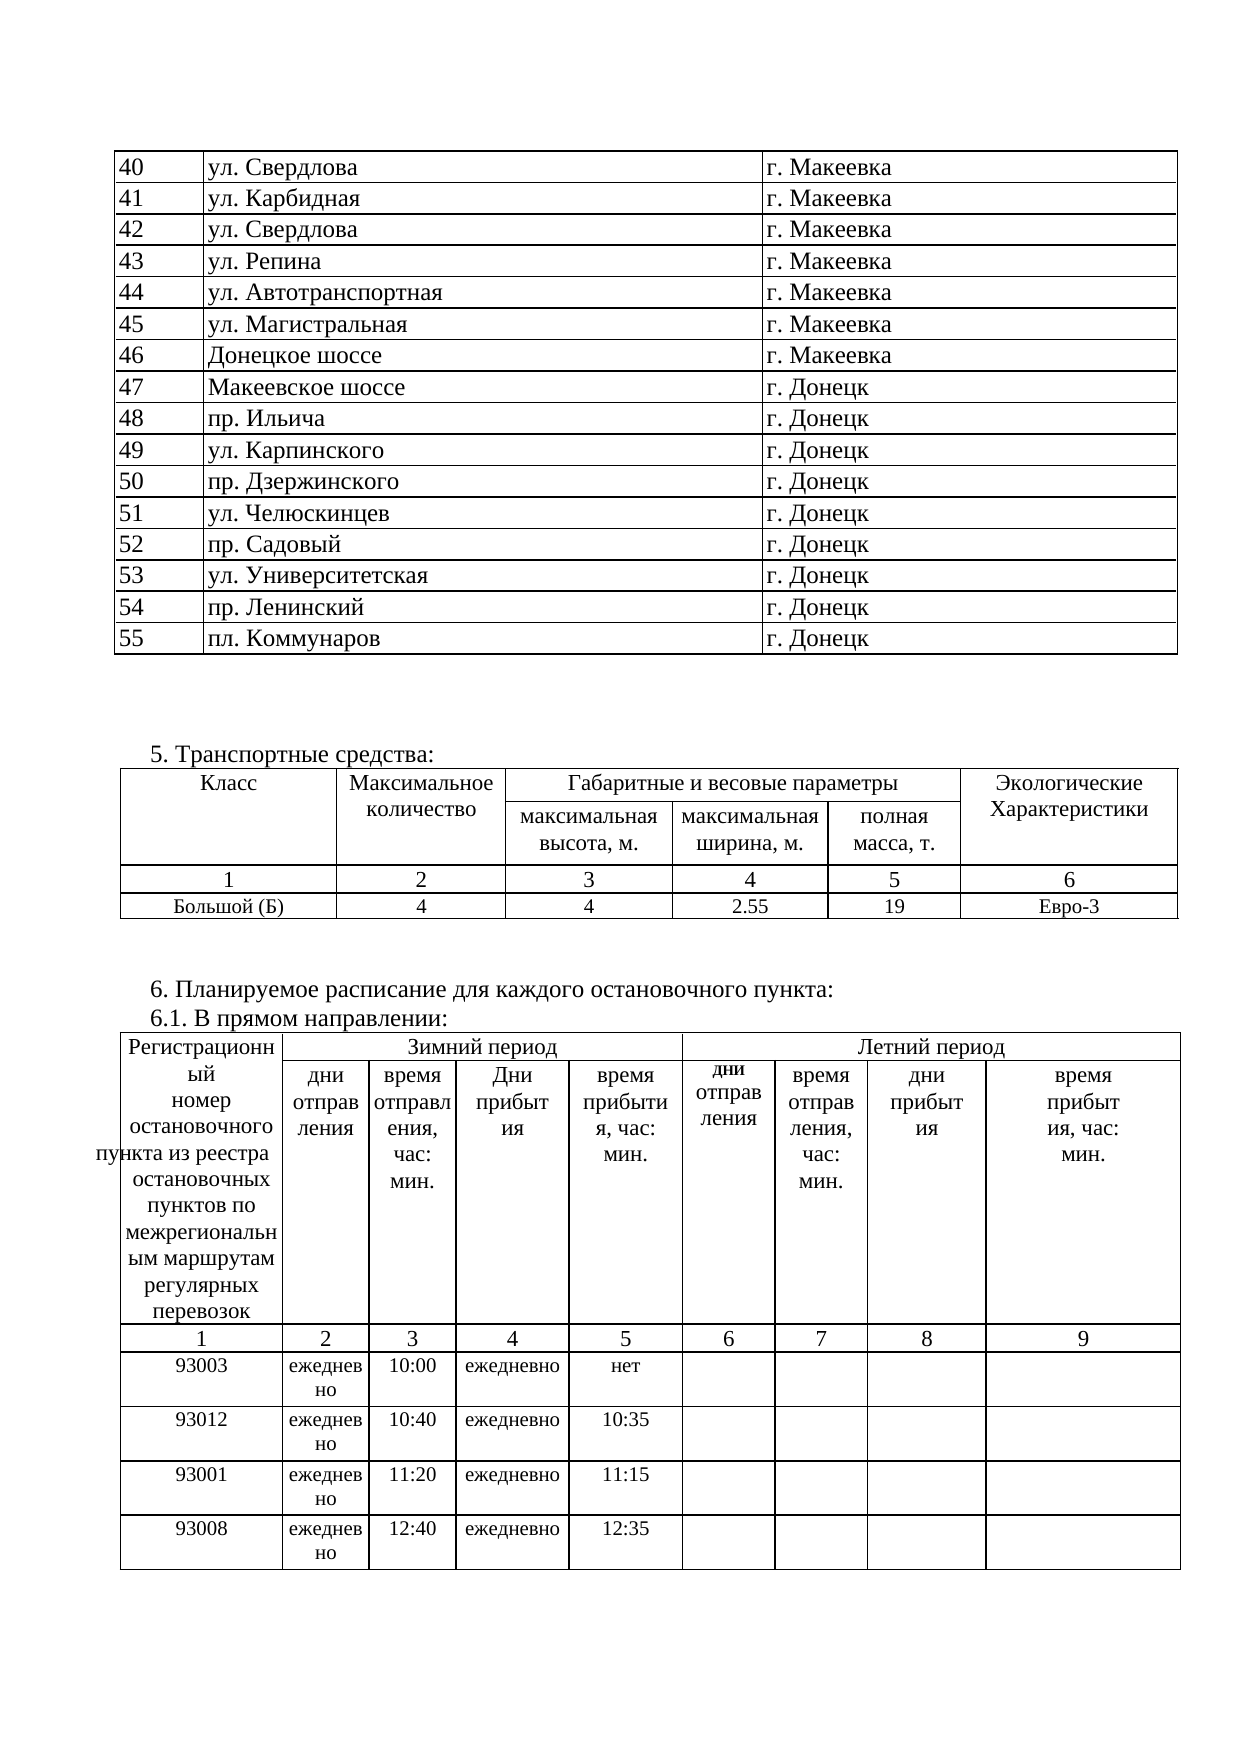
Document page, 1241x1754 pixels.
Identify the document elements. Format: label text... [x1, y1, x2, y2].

table_cell 9 [987, 1325, 1180, 1351]
table_cell 42 [115, 214, 203, 244]
table_cell [987, 1516, 1180, 1569]
table_cell 41 [115, 183, 203, 213]
table_cell [683, 1407, 774, 1460]
table_cell г. Донецк [763, 433, 1177, 464]
table_cell г. Донецк [763, 370, 1177, 402]
table_cell 3 [370, 1325, 455, 1351]
table_cell [868, 1407, 985, 1460]
table_cell г. Донецк [763, 496, 1177, 527]
table_cell [776, 1516, 867, 1569]
table_cell г. Донецк [763, 465, 1177, 496]
table_header Максимальное количество [337, 769, 505, 864]
table_cell 2 [337, 866, 505, 892]
table_cell ежедневно [283, 1516, 368, 1569]
table_cell Большой (Б) [121, 894, 336, 918]
table_cell г. Макеевка [763, 307, 1177, 339]
table_cell Макеевское шоссе [204, 372, 762, 402]
table_cell 49 [115, 434, 203, 464]
table_cell 47 [115, 371, 203, 402]
table_cell 93008 [121, 1516, 282, 1569]
text 6. Планируемое расписание для каждого остановочного пункта: [150, 974, 1090, 1003]
table_cell пр. Дзержинского [204, 466, 762, 496]
table_cell г. Донецк [763, 402, 1177, 433]
table_cell г. Макеевка [763, 181, 1177, 213]
table_cell пр. Ильича [204, 403, 762, 433]
table_cell 11:20 [370, 1462, 455, 1514]
table_header Зимний период [283, 1033, 682, 1060]
table_cell 12:35 [570, 1516, 682, 1569]
table_cell пл. Коммунаров [204, 623, 762, 653]
table_cell 5 [570, 1325, 682, 1351]
table_cell 5 [829, 866, 960, 892]
table_cell ул. Карбидная [204, 183, 762, 213]
table_cell 93012 [121, 1407, 282, 1460]
table_cell Евро-3 [961, 894, 1177, 918]
table_cell ул. Карпинского [204, 435, 762, 464]
table_cell [683, 1516, 774, 1569]
table_cell 50 [115, 466, 203, 496]
text 5. Транспортные средства: [150, 739, 1090, 767]
table_cell [868, 1353, 985, 1406]
table_cell [683, 1353, 774, 1406]
table_cell 4 [673, 866, 827, 892]
table_cell Донецкое шоссе [204, 340, 762, 370]
table_cell ул. Автотранспортная [204, 277, 762, 307]
table_cell 48 [115, 403, 203, 433]
table_cell время прибыт ия, час: мин. [987, 1061, 1180, 1323]
table_cell г. Донецк [763, 559, 1177, 590]
table_header Летний период [683, 1033, 1180, 1060]
table_cell Дни прибыт ия [457, 1061, 568, 1323]
table_cell 8 [868, 1325, 985, 1351]
table_cell время отправ ления, час: мин. [776, 1061, 867, 1323]
table_cell пр. Садовый [204, 529, 762, 559]
table_cell [987, 1353, 1180, 1406]
table_cell ежедневно [457, 1407, 568, 1460]
table_cell 40 [115, 152, 203, 181]
table_cell 10:40 [370, 1407, 455, 1460]
table_cell г. Донецк [763, 528, 1177, 559]
table_cell время отправл ения, час: мин. [370, 1061, 455, 1323]
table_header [121, 1033, 282, 1323]
table_cell 2.55 [673, 894, 827, 918]
table_cell ежедневно [283, 1407, 368, 1460]
table_cell 93003 [121, 1353, 282, 1406]
table_cell 6 [683, 1325, 774, 1351]
table_cell ул. Университетская [204, 561, 762, 590]
table_cell 43 [115, 245, 203, 276]
table_cell 4 [457, 1325, 568, 1351]
table_cell 4 [337, 894, 505, 918]
table_cell 51 [115, 497, 203, 527]
table_header Класс [121, 769, 336, 864]
table_cell 3 [506, 866, 672, 892]
table_cell [776, 1353, 867, 1406]
table_cell 52 [115, 529, 203, 559]
table_cell [987, 1462, 1180, 1514]
table_cell ежедневно [283, 1353, 368, 1406]
table_cell время прибыти я, час: мин. [570, 1061, 682, 1323]
table_cell полная масса, т. [829, 802, 960, 864]
table_cell дни отправ ления [283, 1061, 368, 1323]
table_cell г. Донецк [763, 590, 1177, 622]
table_cell г. Макеевка [763, 244, 1177, 276]
table_cell пр. Ленинский [204, 592, 762, 622]
table_cell максимальная ширина, м. [673, 802, 827, 864]
table_header Экологические Характеристики [961, 769, 1177, 864]
table_cell 45 [115, 308, 203, 339]
table_cell дни прибыт ия [868, 1061, 985, 1323]
text 6.1. В прямом направлении: [150, 1003, 1090, 1032]
table_cell ежедневно [283, 1462, 368, 1514]
table_cell [776, 1407, 867, 1460]
table_cell ежедневно [457, 1462, 568, 1514]
table_cell [868, 1516, 985, 1569]
table_cell ДНИ отправ ления [683, 1061, 774, 1323]
table_cell [683, 1462, 774, 1514]
table_cell г. Макеевка [763, 339, 1177, 370]
table_cell ул. Свердлова [204, 215, 762, 244]
table_cell 12:40 [370, 1516, 455, 1569]
table_cell 10:35 [570, 1407, 682, 1460]
table_cell ул. Магистральная [204, 309, 762, 339]
table_cell [868, 1462, 985, 1514]
table_cell 4 [506, 894, 672, 918]
table_cell 6 [961, 866, 1177, 892]
table_cell [776, 1462, 867, 1514]
table_cell ул. Челюскинцев [204, 498, 762, 527]
table_cell 19 [829, 894, 960, 918]
table_cell 44 [115, 277, 203, 307]
table_cell ежедневно [457, 1516, 568, 1569]
table_cell г. Донецк [763, 622, 1177, 653]
table_cell г. Макеевка [763, 276, 1177, 307]
table_cell ежедневно [457, 1353, 568, 1406]
table_cell [987, 1407, 1180, 1460]
table_cell 1 [121, 1325, 282, 1351]
table_cell 93001 [121, 1462, 282, 1514]
table_cell 53 [115, 560, 203, 590]
table_cell максимальная высота, м. [506, 802, 672, 864]
table_cell 2 [283, 1325, 368, 1351]
table_cell 7 [776, 1325, 867, 1351]
table_header Габаритные и весовые параметры [506, 769, 960, 801]
table_cell 54 [115, 591, 203, 622]
table_cell 1 [121, 866, 336, 892]
table_cell ул. Свердлова [204, 152, 762, 181]
table_cell 46 [115, 340, 203, 370]
table_cell ул. Репина [204, 246, 762, 276]
table_cell 55 [115, 623, 203, 653]
table_cell 11:15 [570, 1462, 682, 1514]
table_cell г. Макеевка [763, 152, 1177, 181]
table_cell 10:00 [370, 1353, 455, 1406]
table_cell г. Макеевка [763, 213, 1177, 244]
table_cell нет [570, 1353, 682, 1406]
